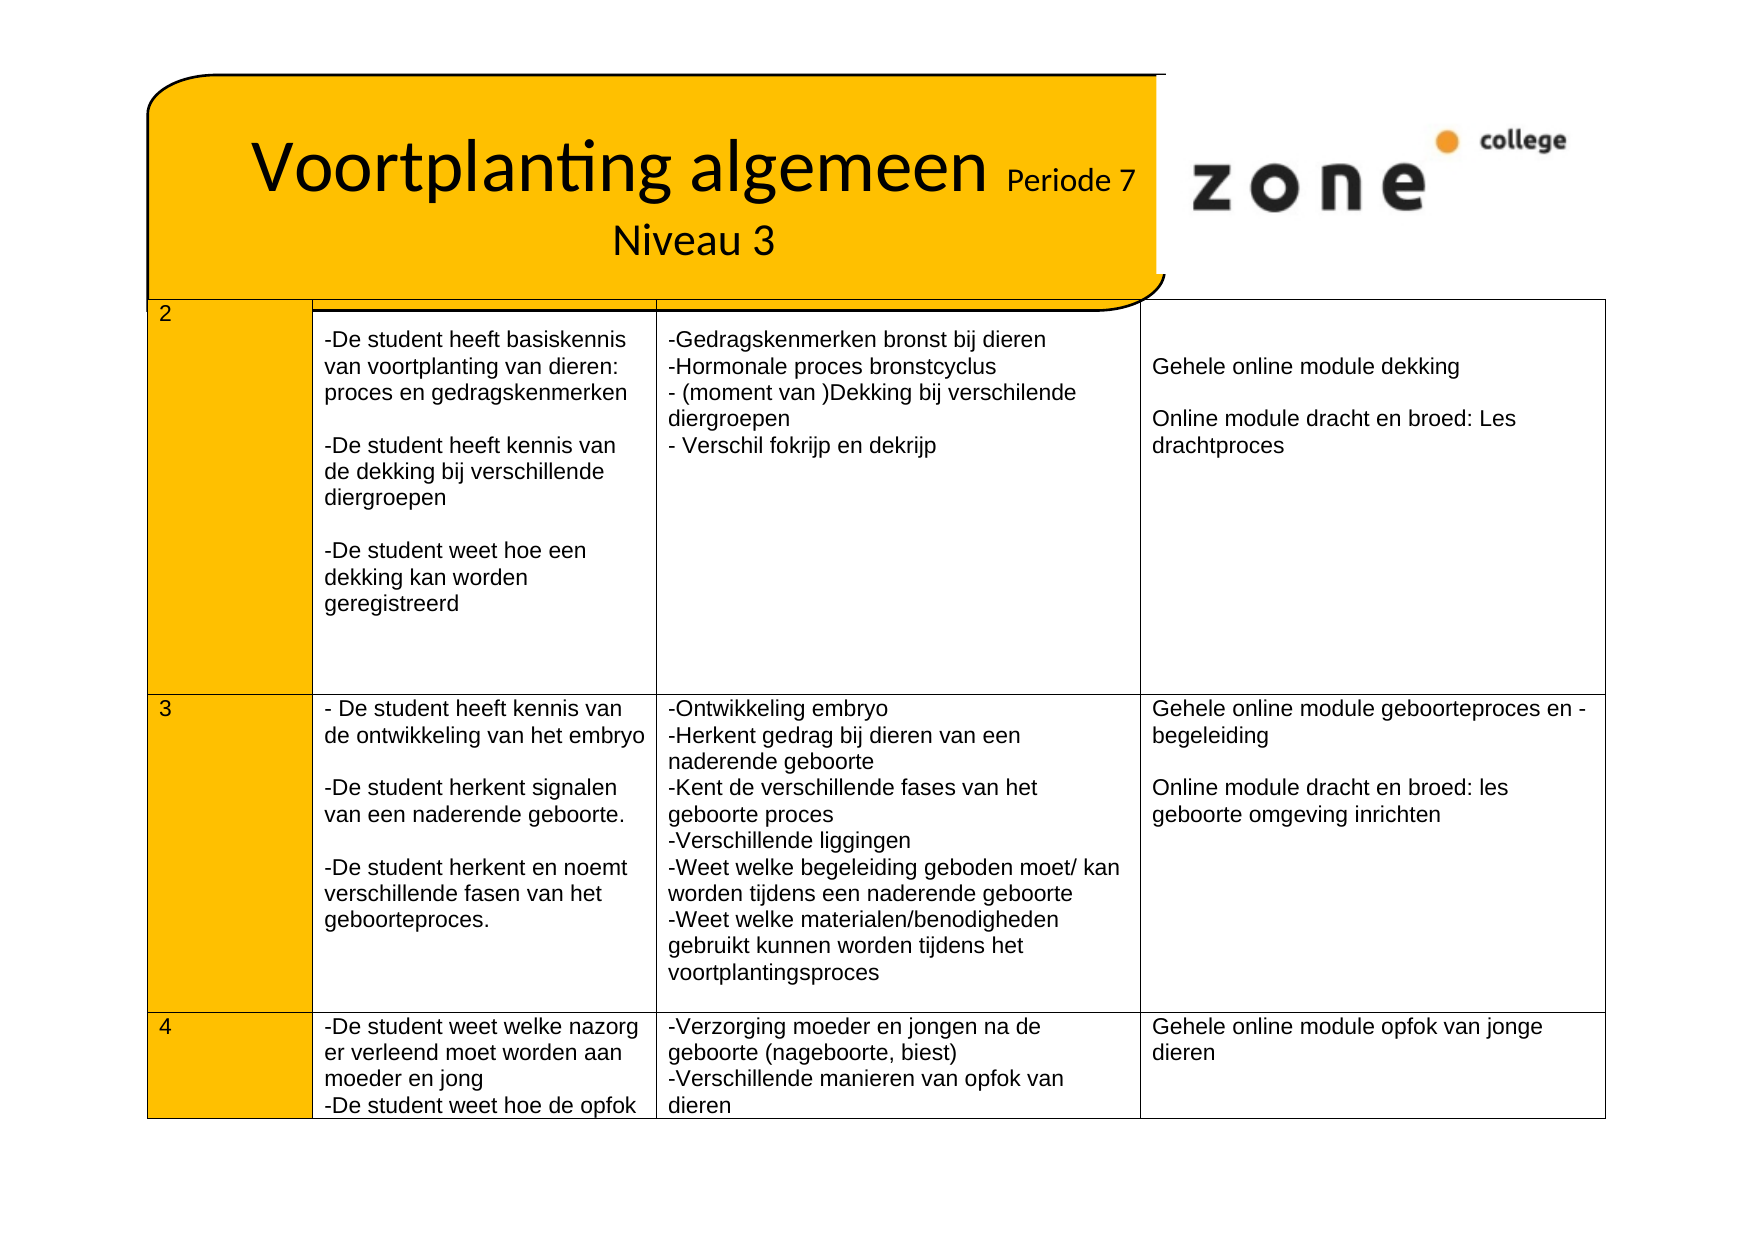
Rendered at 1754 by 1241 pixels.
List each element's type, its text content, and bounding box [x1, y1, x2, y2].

table_cell 2 [148, 300, 312, 694]
table_cell -De student heeft basiskennis van voortplanting van dieren: proces en gedragskenmerken -De student heeft kennis van de dekking bij verschillende diergroepen -De student weet hoe een dekking kan worden geregistreerd [313, 300, 656, 694]
table_cell Gehele online module opfok van jonge dieren [1141, 1013, 1605, 1118]
table_cell -Gedragskenmerken bronst bij dieren -Hormonale proces bronstcyclus - (moment van )Dekking bij verschilende diergroepen - Verschil fokrijp en dekrijp [657, 300, 1140, 694]
table_cell 4 [148, 1013, 312, 1118]
table_cell - De student heeft kennis van de ontwikkeling van het embryo -De student herkent signalen van een naderende geboorte. -De student herkent en noemt verschillende fasen van het geboorteproces. [313, 695, 656, 1012]
table_cell -Ontwikkeling embryo -Herkent gedrag bij dieren van een naderende geboorte -Kent de verschillende fases van het geboorte proces -Verschillende liggingen -Weet welke begeleiding geboden moet/ kan worden tijdens een naderende geboorte -Weet welke materialen/benodigheden gebruikt kunnen worden tijdens het voortplantingsproces [657, 695, 1140, 1012]
table_cell Gehele online module geboorteproces en -begeleiding Online module dracht en broed: les geboorte omgeving inrichten [1141, 695, 1605, 1012]
picture [1156, 75, 1607, 274]
table_cell -Verzorging moeder en jongen na de geboorte (nageboorte, biest) -Verschillende manieren van opfok van dieren [657, 1013, 1140, 1118]
table_cell -De student weet welke nazorg er verleend moet worden aan moeder en jong -De student weet hoe de opfok van jonge dieren verloopt. [313, 1013, 656, 1118]
table_cell 3 [148, 695, 312, 1012]
table_cell Gehele online module dekking Online module dracht en broed: Les drachtproces [1141, 300, 1605, 694]
